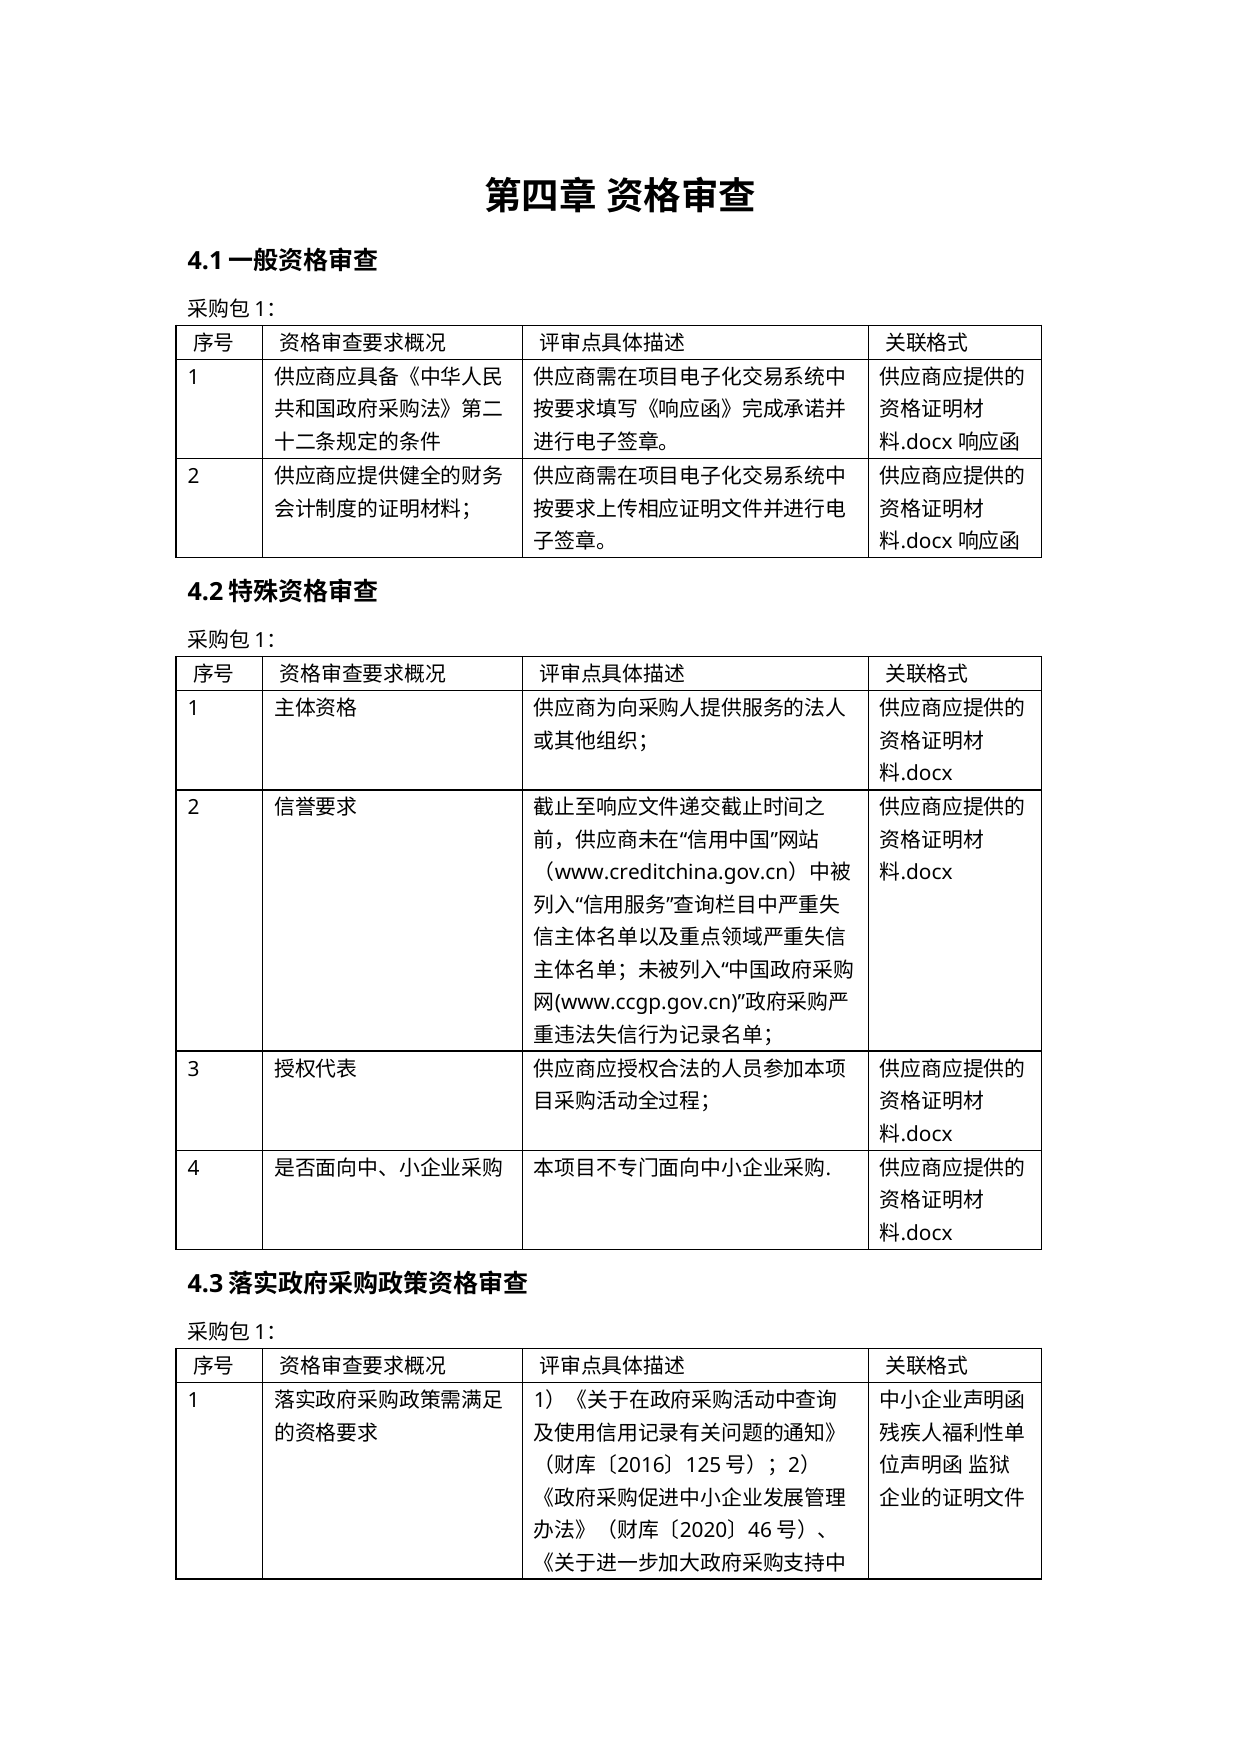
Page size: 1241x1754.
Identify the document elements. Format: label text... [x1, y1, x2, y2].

table_header 关联格式 [869, 326, 1041, 358]
text 采购包1： [187, 292, 1053, 324]
table_cell 主体资格 [263, 691, 522, 789]
table_cell 供应商为向采购人提供服务的法人或其他组织； [523, 691, 868, 789]
table_cell 供应商应提供的资格证明材料.docx [869, 1151, 1041, 1248]
text 采购包1： [187, 1315, 1053, 1348]
table_cell 2 [177, 459, 262, 557]
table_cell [869, 1383, 1041, 1578]
table_cell 供应商应提供健全的财务会计制度的证明材料； [263, 459, 522, 557]
table_cell 落实政府采购政策需满足的资格要求 [263, 1383, 522, 1578]
table_header 资格审查要求概况 [263, 1349, 522, 1382]
table_cell 供应商应提供的资格证明材料.docx 响应函 [869, 360, 1041, 458]
table_header 评审点具体描述 [523, 326, 868, 358]
table_header 评审点具体描述 [523, 1349, 868, 1382]
table_cell 供应商应授权合法的人员参加本项目采购活动全过程； [523, 1052, 868, 1149]
text 4.1一般资格审查 [187, 227, 1053, 292]
table_cell 供应商应提供的资格证明材料.docx [869, 691, 1041, 789]
table_cell 供应商应提供的资格证明材料.docx [869, 1052, 1041, 1149]
table_cell 1 [177, 691, 262, 789]
table_cell 供应商应具备《中华人民共和国政府采购法》第二十二条规定的条件 [263, 360, 522, 458]
text 第四章 资格审查 [187, 162, 1053, 227]
table_header 序号 [177, 326, 262, 358]
table_cell 供应商需在项目电子化交易系统中按要求上传相应证明文件并进行电子签章。 [523, 459, 868, 557]
table_cell 3 [177, 1052, 262, 1149]
table_cell 信誉要求 [263, 791, 522, 1050]
table_cell 是否面向中、小企业采购 [263, 1151, 522, 1248]
table_cell 本项目不专门面向中小企业采购. [523, 1151, 868, 1248]
table_cell 授权代表 [263, 1052, 522, 1149]
table_header 关联格式 [869, 1349, 1041, 1382]
table_cell 截止至响应文件递交截止时间之前，供应商未在“信用中国”网站（www.creditchina.gov.cn）中被列入“信用服务”查询栏目中严重失信主体名单以及重点领域严重失信主体名单；未被列入“中国政府采购网(www.ccgp.gov.cn)”政府采购严重违法失信行为记录名单； [523, 791, 868, 1050]
table_cell 4 [177, 1151, 262, 1248]
table_cell 1 [177, 1383, 262, 1578]
table_header 序号 [177, 1349, 262, 1382]
table_header 资格审查要求概况 [263, 657, 522, 690]
table_header 序号 [177, 657, 262, 690]
text 采购包1： [187, 623, 1053, 656]
table_header 关联格式 [869, 657, 1041, 690]
table_cell 2 [177, 791, 262, 1050]
table_cell 供应商应提供的资格证明材料.docx 响应函 [869, 459, 1041, 557]
table_header 评审点具体描述 [523, 657, 868, 690]
table_cell 1 [177, 360, 262, 458]
text 4.3落实政府采购政策资格审查 [187, 1250, 1053, 1315]
table_cell 供应商应提供的资格证明材料.docx [869, 791, 1041, 1050]
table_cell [523, 1383, 868, 1578]
text 4.2特殊资格审查 [187, 558, 1053, 623]
table_cell 供应商需在项目电子化交易系统中按要求填写《响应函》完成承诺并进行电子签章。 [523, 360, 868, 458]
table_header 资格审查要求概况 [263, 326, 522, 358]
